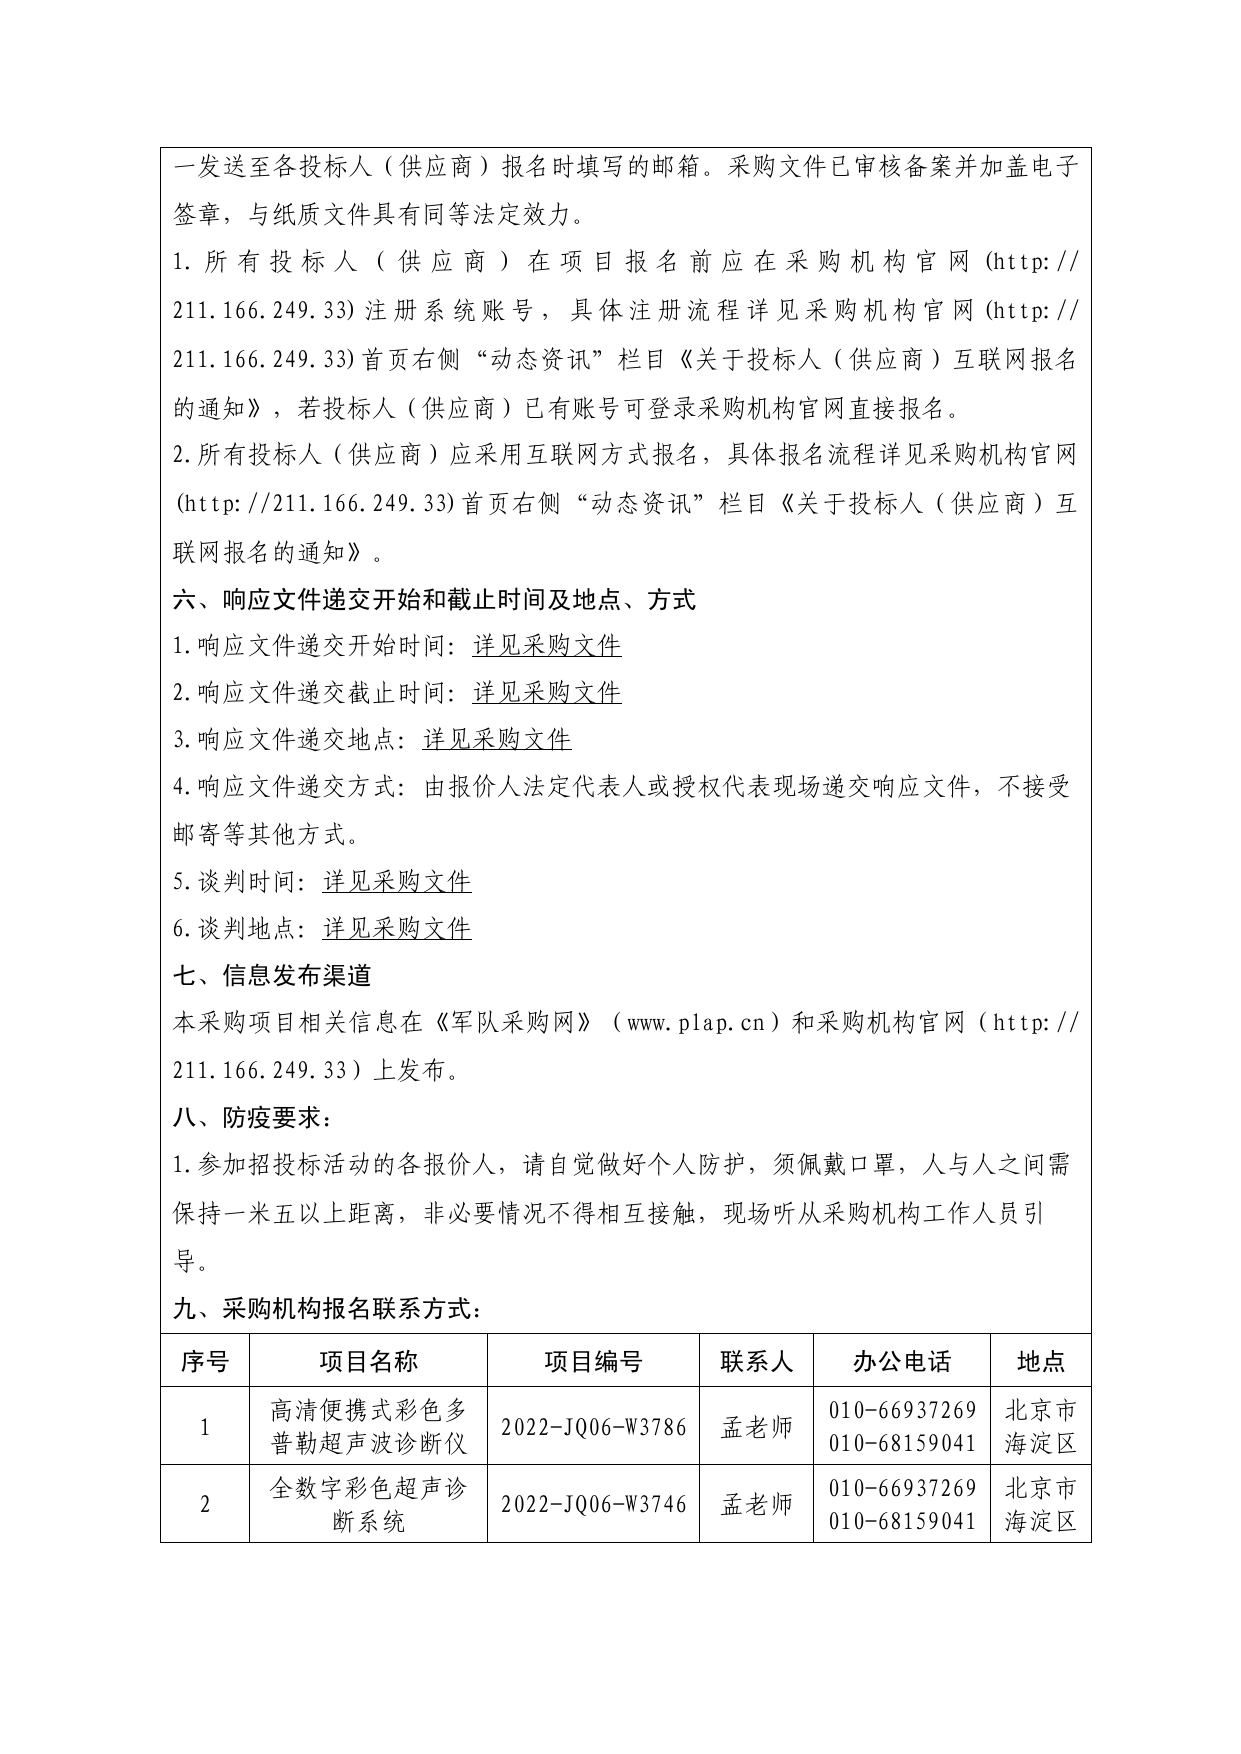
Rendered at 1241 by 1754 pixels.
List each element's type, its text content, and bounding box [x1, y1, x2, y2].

table_cell 全数字彩色超声诊断系统 [250, 1465, 487, 1542]
table_cell 孟老师 [700, 1465, 813, 1542]
table_cell 孟老师 [700, 1387, 813, 1464]
table_cell 联系人 [700, 1334, 813, 1386]
table_cell 2022-JQ06-W3786 [488, 1387, 699, 1464]
table_cell 2 [161, 1465, 249, 1542]
table_cell 北京市海淀区 [991, 1387, 1091, 1464]
table_cell 高清便携式彩色多普勒超声波诊断仪 [250, 1387, 487, 1464]
table_cell 010-66937269 010-68159041 [814, 1465, 990, 1542]
table_cell 项目编号 [488, 1334, 699, 1386]
table_cell 010-66937269 010-68159041 [814, 1387, 990, 1464]
table_cell 办公电话 [814, 1334, 990, 1386]
table_cell 序号 [161, 1334, 249, 1386]
table_cell 1 [161, 1387, 249, 1464]
table_cell 地点 [991, 1334, 1091, 1386]
table_cell 2022-JQ06-W3746 [488, 1465, 699, 1542]
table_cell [161, 148, 1091, 1333]
table_cell 项目名称 [250, 1334, 487, 1386]
table_cell 北京市海淀区 [991, 1465, 1091, 1542]
